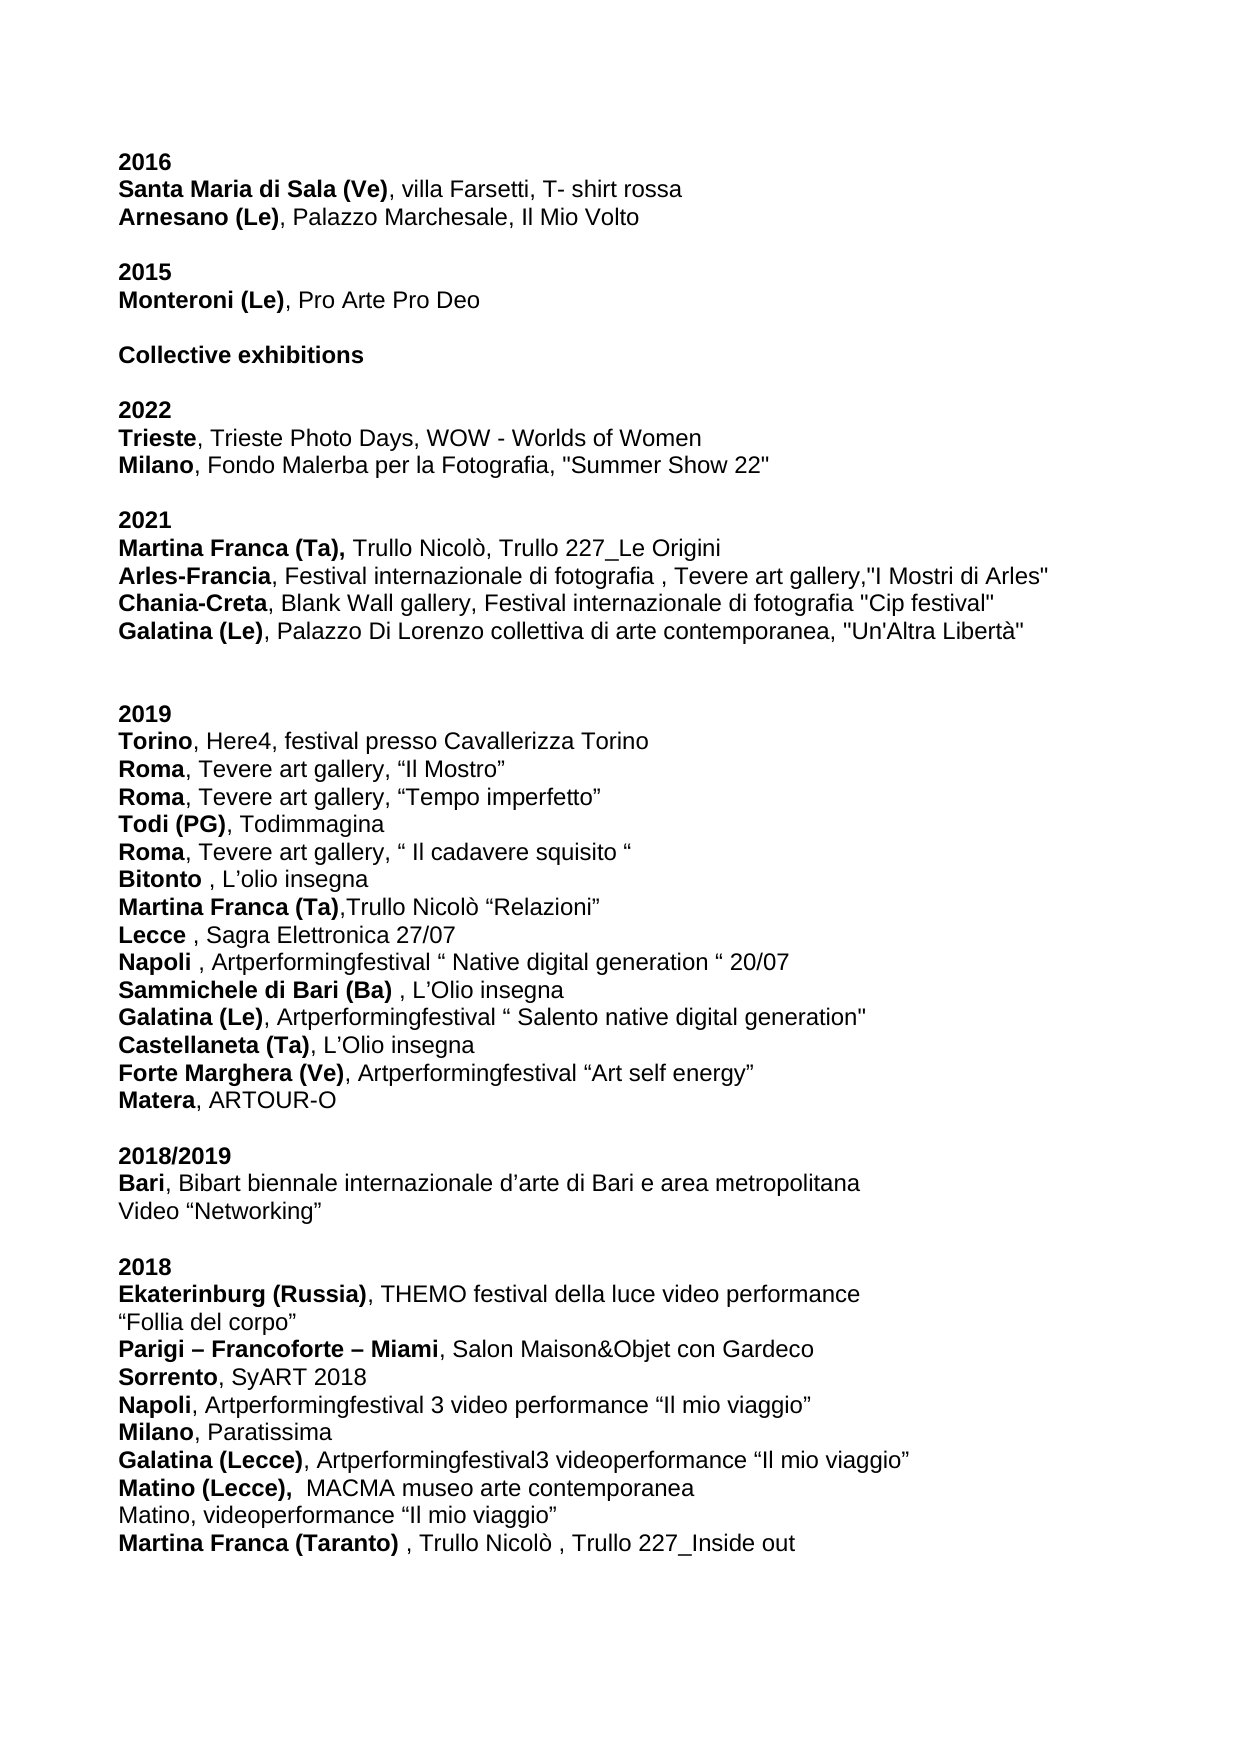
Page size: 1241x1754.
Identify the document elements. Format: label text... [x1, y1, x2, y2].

text Chania-Creta, Blank Wall gallery, Festival internazionale di fotografia "Cip festival" [118, 589, 1122, 617]
text Trieste, Trieste Photo Days, WOW - Worlds of Women [118, 424, 1122, 451]
text 2018 Ekaterinburg (Russia), THEMO festival della luce video performance “Follia del corpo” Parigi – Francoforte – Miami, Salon Maison&Objet con Gardeco Sorrento, SyART 2018 Napoli, Artperformingfestival 3 video performance “Il mio viaggio” Milano, Paratissima Galatina (Lecce), Artperformingfestival3 videoperformance “Il mio viaggio” [118, 1253, 1122, 1473]
text 2019 [118, 700, 1122, 727]
text Monteroni (Le), Pro Arte Pro Deo [118, 286, 1122, 313]
text Galatina (Le), Palazzo Di Lorenzo collettiva di arte contemporanea, "Un'Altra Libertà" [118, 617, 1122, 644]
text Martina Franca (Ta), Trullo Nicolò, Trullo 227_Le Origini [118, 534, 1122, 562]
text Matino (Lecce), MACMA museo arte contemporanea Matino, videoperformance “Il mio viaggio” Martina Franca (Taranto) , Trullo Nicolò , Trullo 227_Inside out [118, 1473, 1122, 1584]
text Arles-Francia, Festival internazionale di fotografia , Tevere art gallery,"I Mostri di Arles" [118, 562, 1122, 589]
text Collective exhibitions [118, 341, 1122, 368]
text 2022 [118, 396, 1122, 424]
text 2021 [118, 506, 1122, 534]
text 2018/2019 Bari, Bibart biennale internazionale d’arte di Bari e area metropolitana Video “Networking” [118, 1142, 1122, 1253]
text 2015 [118, 258, 1122, 286]
text Milano, Fondo Malerba per la Fotografia, "Summer Show 22" [118, 451, 1122, 479]
text Torino, Here4, festival presso Cavallerizza Torino Roma, Tevere art gallery, “Il Mostro” Roma, Tevere art gallery, “Tempo imperfetto” Todi (PG), Todimmagina Roma, Tevere art gallery, “ Il cadavere squisito “ Bitonto , L’olio insegna Martina Franca (Ta),Trullo Nicolò “Relazioni” Lecce , Sagra Elettronica 27/07 Napoli , Artperformingfestival “ Native digital generation “ 20/07 Sammichele di Bari (Ba) , L’Olio insegna Galatina (Le), Artperformingfestival “ Salento native digital generation" Castellaneta (Ta), L’Olio insegna Forte Marghera (Ve), Artperformingfestival “Art self energy” Matera, ARTOUR-O [118, 727, 1122, 1142]
text 2016 Santa Maria di Sala (Ve), villa Farsetti, T- shirt rossa Arnesano (Le), Palazzo Marchesale, Il Mio Volto [118, 148, 1122, 230]
